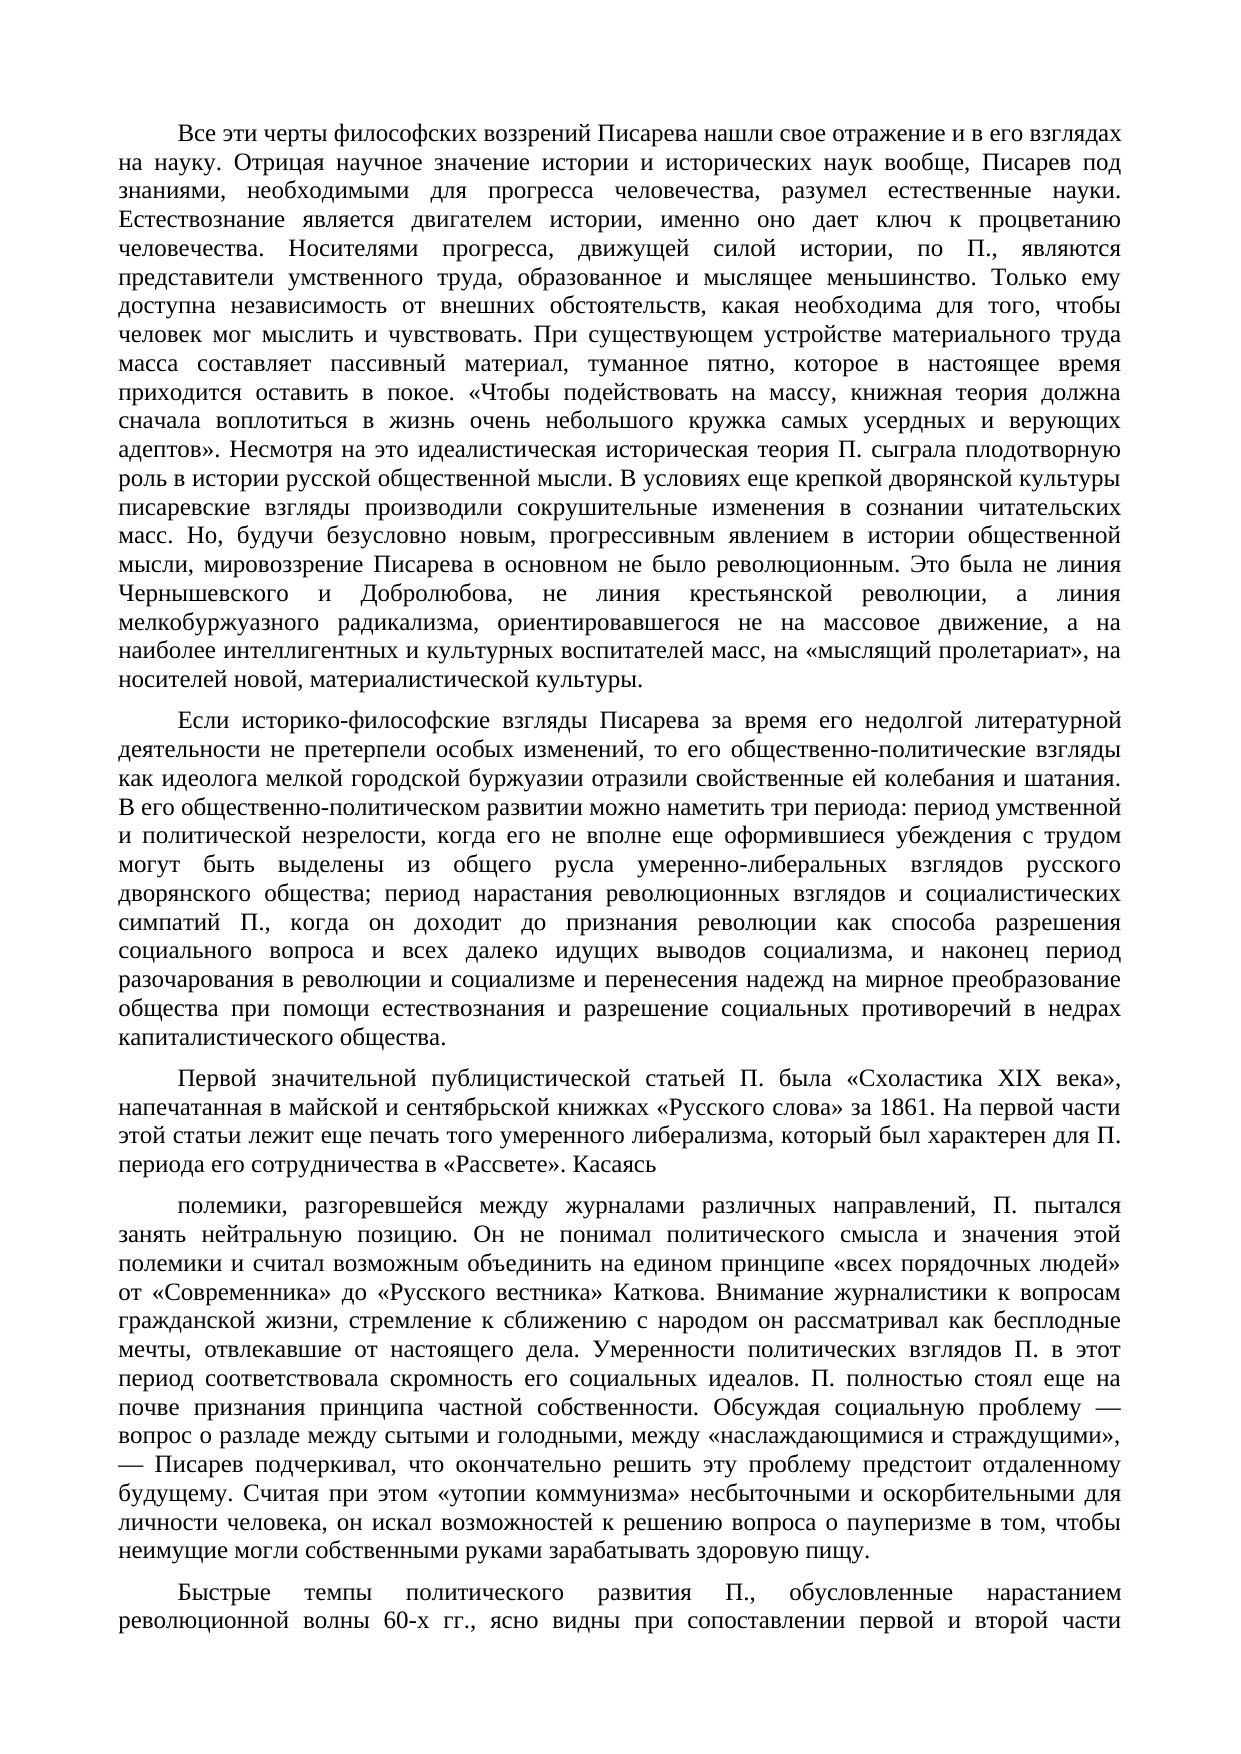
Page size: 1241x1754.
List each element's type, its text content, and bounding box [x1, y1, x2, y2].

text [118, 1577, 1122, 1634]
text полемики, разгоревшейся между журналами различных направлений, П. пытался занять нейтральную позицию. Он не понимал политического смысла и значения этой полемики и считал возможным объединить на едином принципе «всех порядочных людей» от «Современника» до «Русского вестника» Каткова. Внимание журналистики к вопросам гражданской жизни, стремление к сближению с народом он рассматривал как бесплодные мечты, отвлекавшие от настоящего дела. Умеренности политических взглядов П. в этот период соответствовала скромность его социальных идеалов. П. полностью стоял еще на почве признания принципа частной собственности. Обсуждая социальную проблему — вопрос о разладе между сытыми и голодными, между «наслаждающимися и страждущими», — Писарев подчеркивал, что окончательно решить эту проблему предстоит отдаленному будущему. Считая при этом «утопии коммунизма» несбыточными и оскорбительными для личности человека, он искал возможностей к решению вопроса о пауперизме в том, чтобы неимущие могли собственными руками зарабатывать здоровую пищу. [118, 1191, 1122, 1564]
text Если историко-философские взгляды Писарева за время его недолгой литературной деятельности не претерпели особых изменений, то его общественно-политические взгляды как идеолога мелкой городской буржуазии отразили свойственные ей колебания и шатания. В его общественно-политическом развитии можно наметить три периода: период умственной и политической незрелости, когда его не вполне еще оформившиеся убеждения с трудом могут быть выделены из общего русла умеренно-либеральных взглядов русского дворянского общества; период нарастания революционных взглядов и социалистических симпатий П., когда он доходит до признания революции как способа разрешения социального вопроса и всех далеко идущих выводов социализма, и наконец период разочарования в революции и социализме и перенесения надежд на мирное преобразование общества при помощи естествознания и разрешение социальных противоречий в недрах капиталистического общества. [118, 706, 1122, 1051]
text Первой значительной публицистической статьей П. была «Схоластика XIX века», напечатанная в майской и сентябрьской книжках «Русского слова» за 1861. На первой части этой статьи лежит еще печать того умеренного либерализма, который был характерен для П. периода его сотрудничества в «Рассвете». Касаясь [118, 1063, 1122, 1178]
text Все эти черты философских воззрений Писарева нашли свое отражение и в его взглядах на науку. Отрицая научное значение истории и исторических наук вообще, Писарев под знаниями, необходимыми для прогресса человечества, разумел естественные науки. Естествознание является двигателем истории, именно оно дает ключ к процветанию человечества. Носителями прогресса, движущей силой истории, по П., являются представители умственного труда, образованное и мыслящее меньшинство. Только ему доступна независимость от внешних обстоятельств, какая необходима для того, чтобы человек мог мыслить и чувствовать. При существующем устройстве материального труда масса составляет пассивный материал, туманное пятно, которое в настоящее время приходится оставить в покое. «Чтобы подействовать на массу, книжная теория должна сначала воплотиться в жизнь очень небольшого кружка самых усердных и верующих адептов». Несмотря на это идеалистическая историческая теория П. сыграла плодотворную роль в истории русской общественной мысли. В условиях еще крепкой дворянской культуры писаревские взгляды производили сокрушительные изменения в сознании читательских масс. Но, будучи безусловно новым, прогрессивным явлением в истории общественной мысли, мировоззрение Писарева в основном не было революционным. Это была не линия Чернышевского и Добролюбова, не линия крестьянской революции, а линия мелкобуржуазного радикализма, ориентировавшегося не на массовое движение, а на наиболее интеллигентных и культурных воспитателей масс, на «мыслящий пролетариат», на носителей новой, материалистической культуры. [118, 118, 1122, 693]
